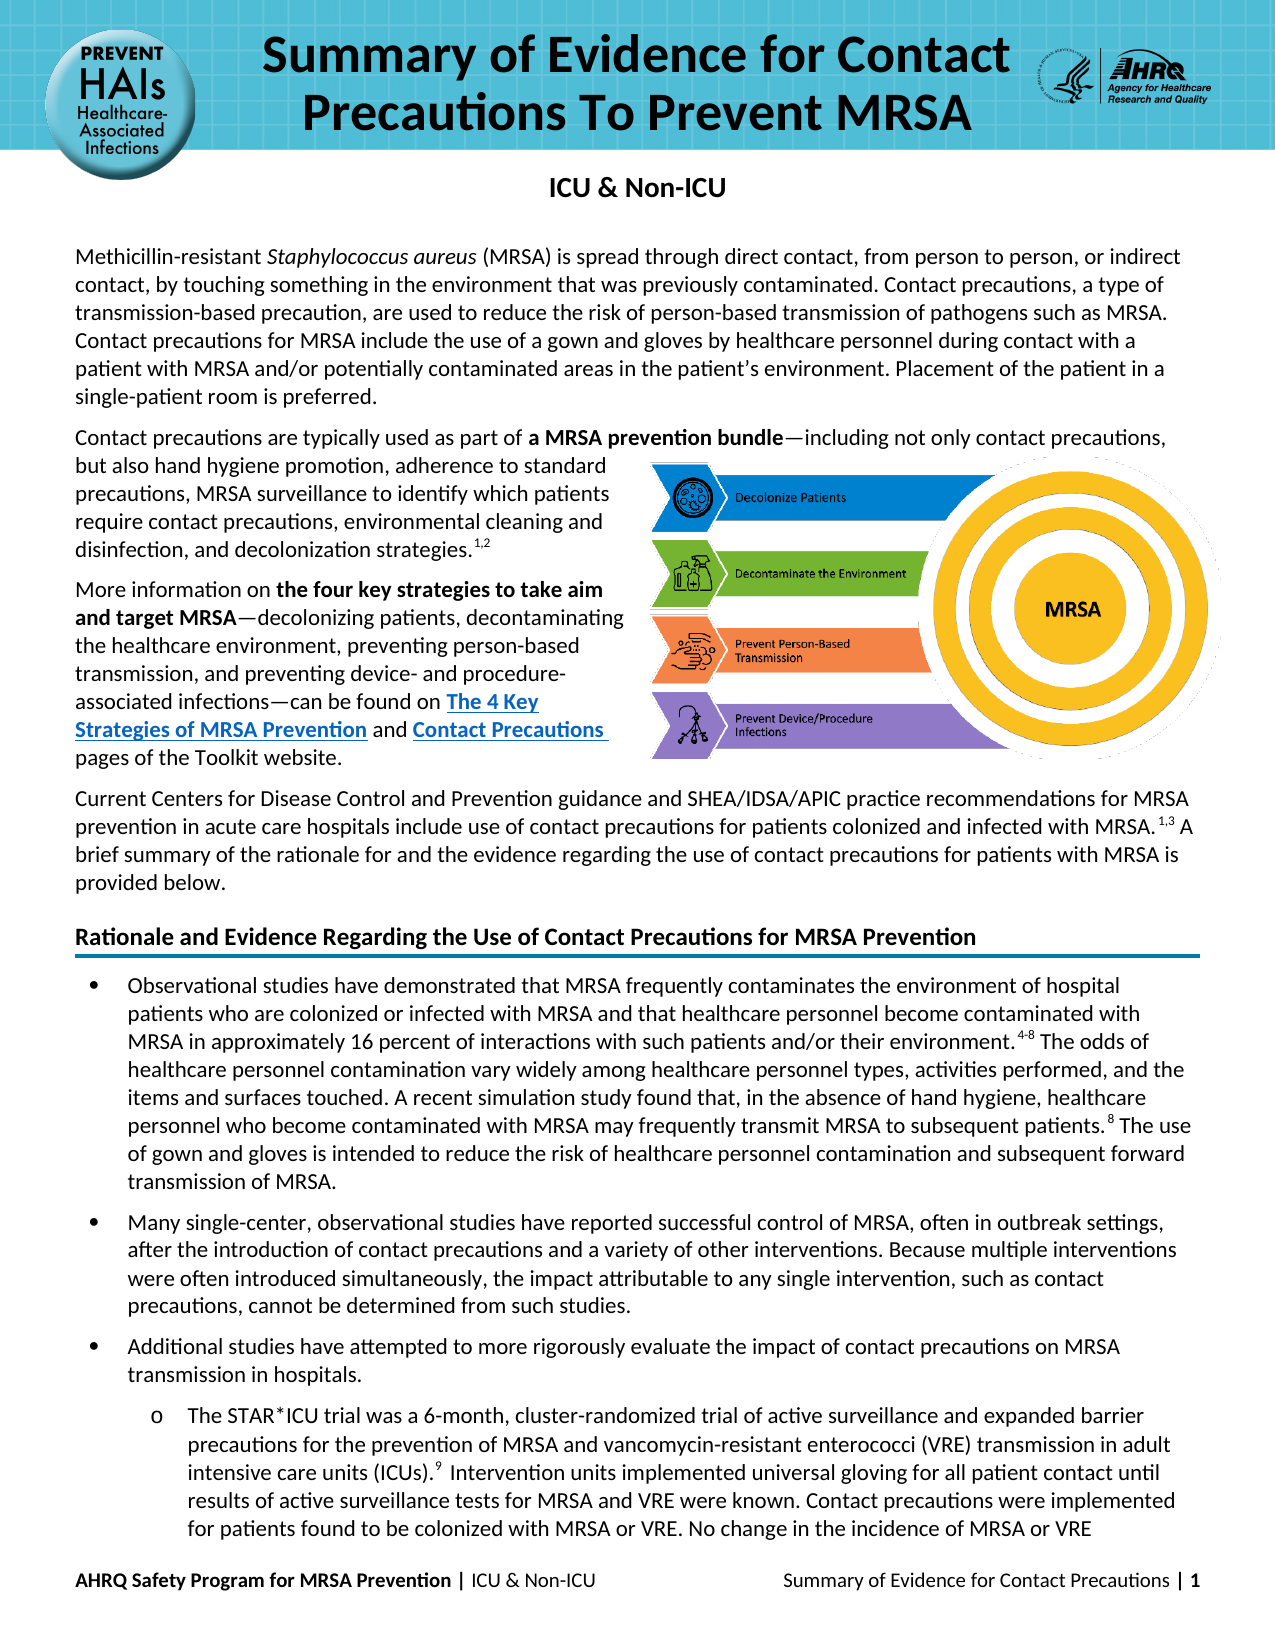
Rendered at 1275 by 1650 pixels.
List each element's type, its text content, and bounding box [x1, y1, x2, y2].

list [150, 1401, 1200, 1542]
text Current Centers for Disease Control and Prevention guidance and SHEA/IDSA/APIC practice recommendations for MRSA prevention in acute care hospitals include use of contact precautions for patients colonized and infected with MRSA.1,3 A brief summary of the rationale for and the evidence regarding the use of contact precautions for patients with MRSA is provided below. [75, 784, 1200, 896]
list Additional studies have attempted to more rigorously evaluate the impact of contact precautions on MRSA transmission in hospitals. [90, 1332, 1200, 1388]
subtitle Rationale and Evidence Regarding the Use of Contact Precautions for MRSA Prevention [75, 921, 1200, 954]
text More information on the four key strategies to take aim and target MRSA—decolonizing patients, decontaminating the healthcare environment, preventing person-based transmission, and preventing device- and procedure-associated infections—can be found on The 4 Key Strategies of MRSA Prevention and Contact Precautions pages of the Toolkit website. [75, 575, 1200, 772]
text Contact precautions are typically used as part of a MRSA prevention bundle—including not only contact precautions, but also hand hygiene promotion, adherence to standard precautions, MRSA surveillance to identify which patients require contact precautions, environmental cleaning and disinfection, and decolonization strategies.1,2 [75, 423, 1200, 563]
picture [648, 455, 1221, 759]
list Many single-center, observational studies have reported successful control of MRSA, often in outbreak settings, after the introduction of contact precautions and a variety of other interventions. Because multiple interventions were often introduced simultaneously, the impact attributable to any single intervention, such as contact precautions, cannot be determined from such studies. [90, 1208, 1200, 1320]
list Observational studies have demonstrated that MRSA frequently contaminates the environment of hospital patients who are colonized or infected with MRSA and that healthcare personnel become contaminated with MRSA in approximately 16 percent of interactions with such patients and/or their environment.4-8 The odds of healthcare personnel contamination vary widely among healthcare personnel types, activities performed, and the items and surfaces touched. A recent simulation study found that, in the absence of hand hygiene, healthcare personnel who become contaminated with MRSA may frequently transmit MRSA to subsequent patients.8 The use of gown and gloves is intended to reduce the risk of healthcare personnel contamination and subsequent forward transmission of MRSA. [90, 971, 1200, 1195]
text Methicillin-resistant Staphylococcus aureus (MRSA) is spread through direct contact, from person to person, or indirect contact, by touching something in the environment that was previously contaminated. Contact precautions, a type of transmission-based precaution, are used to reduce the risk of person-based transmission of pathogens such as MRSA. Contact precautions for MRSA include the use of a gown and gloves by healthcare personnel during contact with a patient with MRSA and/or potentially contaminated areas in the patient’s environment. Placement of the patient in a single-patient room is preferred. [75, 242, 1200, 410]
picture [0, 0, 1275, 180]
